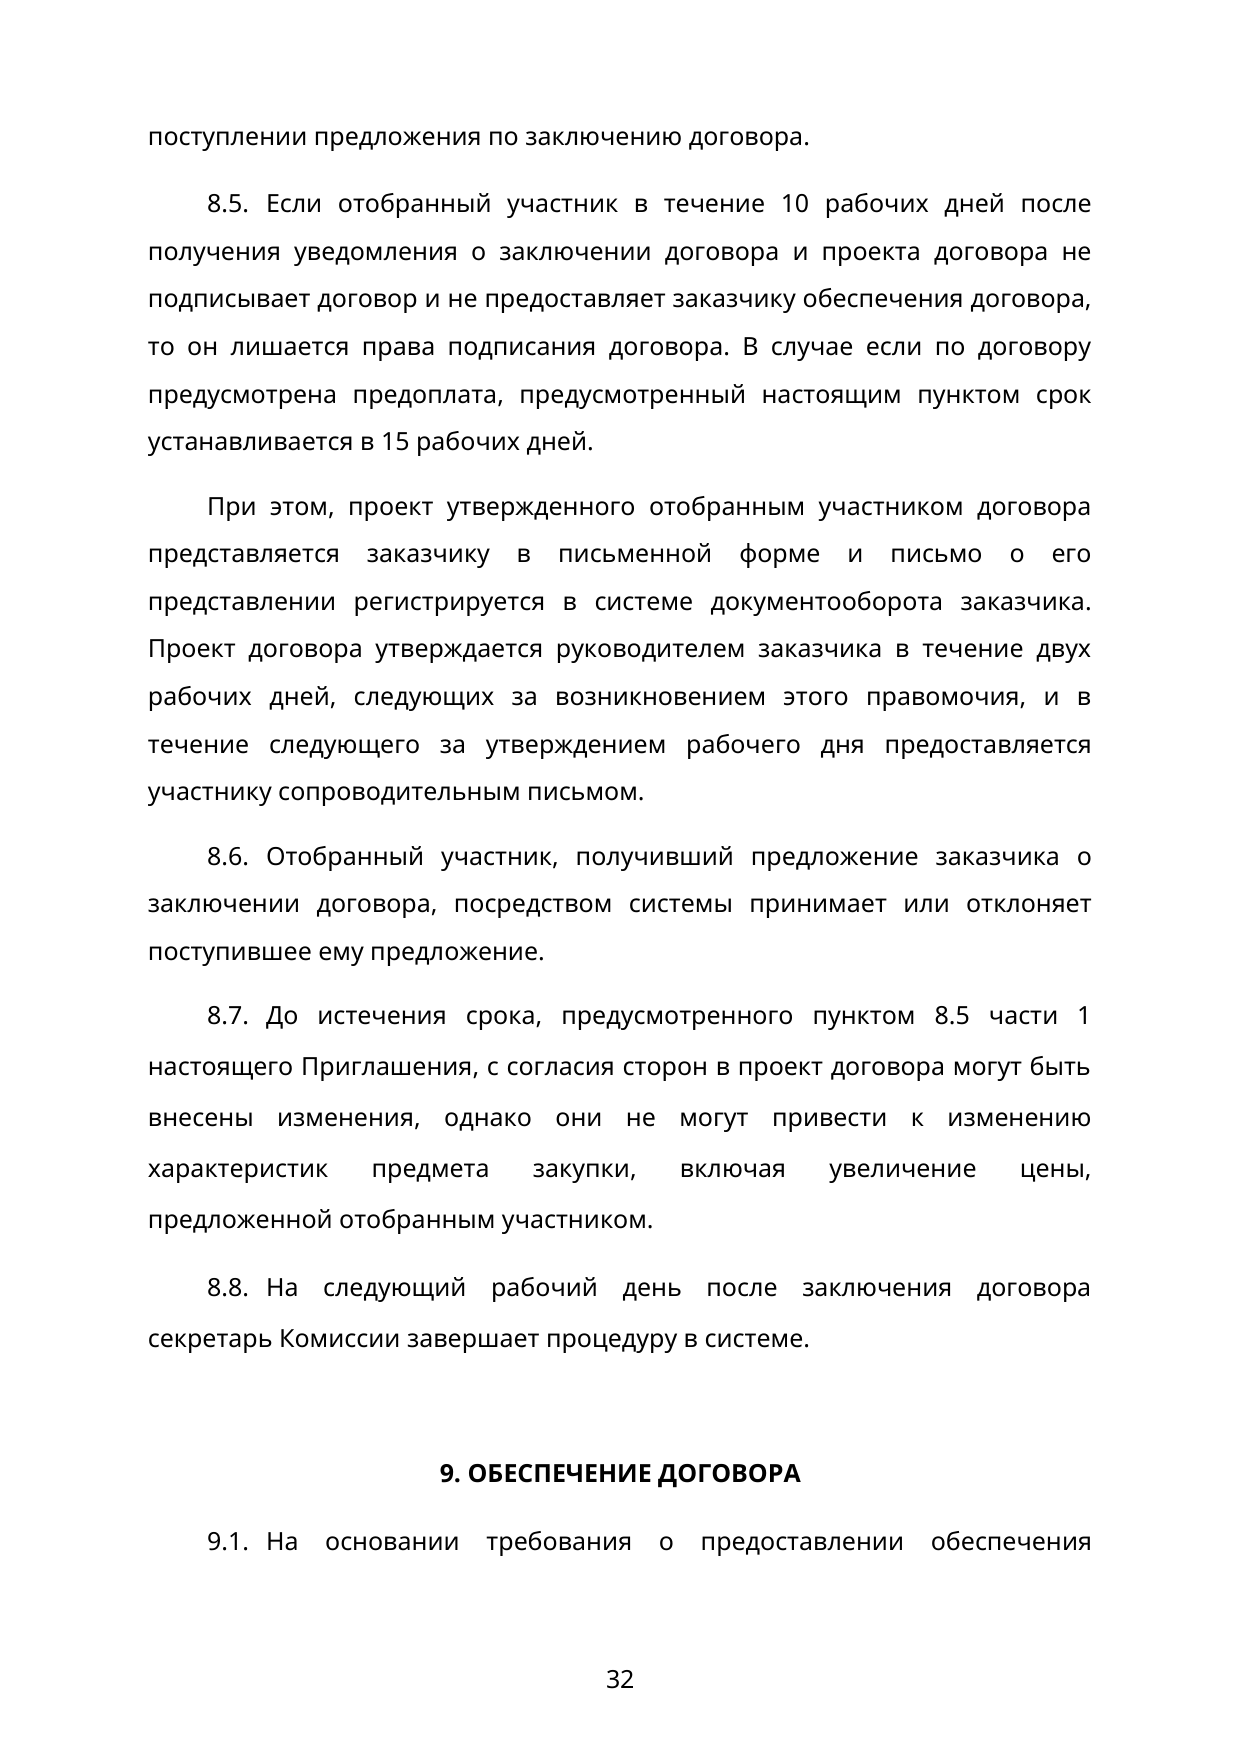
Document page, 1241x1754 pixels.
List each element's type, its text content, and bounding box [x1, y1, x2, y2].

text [148, 118, 1092, 152]
text 9. ОБЕСПЕЧЕНИЕ ДОГОВОРА [148, 1456, 1092, 1490]
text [148, 1524, 1092, 1558]
text 8.6. Отобранный участник, получивший предложение заказчика о заключении договора, посредством системы принимает или отклоняет поступившее ему предложение. [148, 838, 1092, 967]
text 8.7. До истечения срока, предусмотренного пунктом 8.5 части 1 настоящего Приглашения, с согласия сторон в проект договора могут быть внесены изменения, однако они не могут привести к изменению характеристик предмета закупки, включая увеличение цены, предложенной отобранным участником. [148, 998, 1092, 1236]
text При этом, проект утвержденного отобранным участником договора представляется заказчику в письменной форме и письмо о его представлении регистрируется в системе документооборота заказчика. Проект договора утверждается руководителем заказчика в течение двух рабочих дней, следующих за возникновением этого правомочия, и в течение следующего за утверждением рабочего дня предоставляется участнику сопроводительным письмом. [148, 488, 1092, 808]
text 8.8. На следующий рабочий день после заключения договора секретарь Комиссии завершает процедуру в системе. [148, 1269, 1092, 1354]
text 8.5. Если отобранный участник в течение 10 рабочих дней после получения уведомления о заключении договора и проекта договора не подписывает договор и не предоставляет заказчику обеспечения договора, то он лишается права подписания договора. В случае если по договору предусмотрена предоплата, предусмотренный настоящим пунктом срок устанавливается в 15 рабочих дней. [148, 186, 1092, 458]
